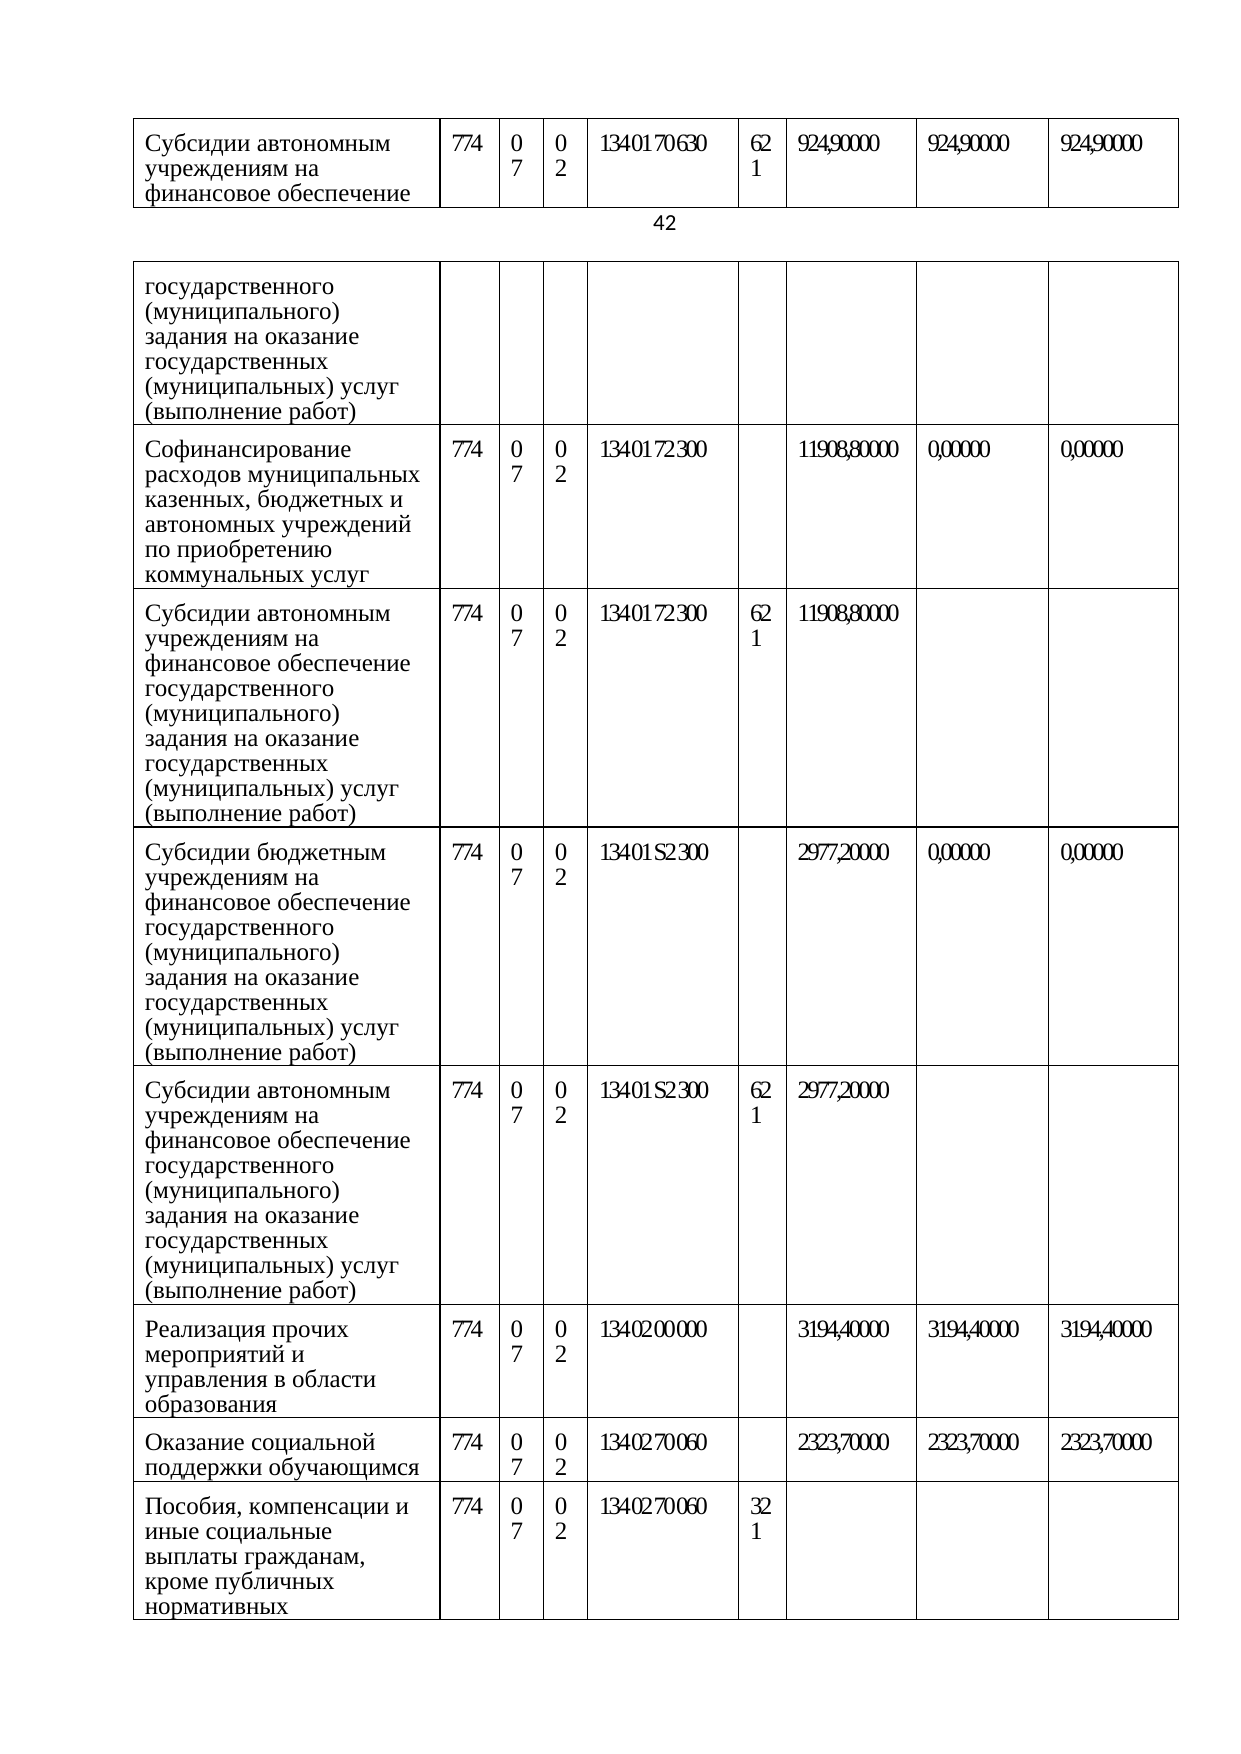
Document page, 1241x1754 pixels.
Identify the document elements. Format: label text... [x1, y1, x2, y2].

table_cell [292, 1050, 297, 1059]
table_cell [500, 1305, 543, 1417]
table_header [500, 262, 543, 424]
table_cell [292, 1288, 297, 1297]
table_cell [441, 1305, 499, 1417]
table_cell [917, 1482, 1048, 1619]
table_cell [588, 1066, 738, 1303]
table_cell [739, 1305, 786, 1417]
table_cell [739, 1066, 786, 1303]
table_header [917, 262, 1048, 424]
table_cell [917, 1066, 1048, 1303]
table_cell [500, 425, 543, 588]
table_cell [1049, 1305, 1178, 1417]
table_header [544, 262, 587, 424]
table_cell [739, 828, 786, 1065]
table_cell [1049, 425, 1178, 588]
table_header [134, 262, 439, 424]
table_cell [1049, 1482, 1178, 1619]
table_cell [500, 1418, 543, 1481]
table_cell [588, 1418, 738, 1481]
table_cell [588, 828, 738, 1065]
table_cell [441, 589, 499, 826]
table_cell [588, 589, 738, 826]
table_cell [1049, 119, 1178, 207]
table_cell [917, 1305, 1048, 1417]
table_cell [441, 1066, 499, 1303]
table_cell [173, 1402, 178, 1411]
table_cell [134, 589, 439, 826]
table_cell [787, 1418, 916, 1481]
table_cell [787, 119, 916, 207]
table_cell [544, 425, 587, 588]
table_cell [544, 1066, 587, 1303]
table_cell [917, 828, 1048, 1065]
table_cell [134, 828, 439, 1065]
text 42 [177, 208, 1152, 236]
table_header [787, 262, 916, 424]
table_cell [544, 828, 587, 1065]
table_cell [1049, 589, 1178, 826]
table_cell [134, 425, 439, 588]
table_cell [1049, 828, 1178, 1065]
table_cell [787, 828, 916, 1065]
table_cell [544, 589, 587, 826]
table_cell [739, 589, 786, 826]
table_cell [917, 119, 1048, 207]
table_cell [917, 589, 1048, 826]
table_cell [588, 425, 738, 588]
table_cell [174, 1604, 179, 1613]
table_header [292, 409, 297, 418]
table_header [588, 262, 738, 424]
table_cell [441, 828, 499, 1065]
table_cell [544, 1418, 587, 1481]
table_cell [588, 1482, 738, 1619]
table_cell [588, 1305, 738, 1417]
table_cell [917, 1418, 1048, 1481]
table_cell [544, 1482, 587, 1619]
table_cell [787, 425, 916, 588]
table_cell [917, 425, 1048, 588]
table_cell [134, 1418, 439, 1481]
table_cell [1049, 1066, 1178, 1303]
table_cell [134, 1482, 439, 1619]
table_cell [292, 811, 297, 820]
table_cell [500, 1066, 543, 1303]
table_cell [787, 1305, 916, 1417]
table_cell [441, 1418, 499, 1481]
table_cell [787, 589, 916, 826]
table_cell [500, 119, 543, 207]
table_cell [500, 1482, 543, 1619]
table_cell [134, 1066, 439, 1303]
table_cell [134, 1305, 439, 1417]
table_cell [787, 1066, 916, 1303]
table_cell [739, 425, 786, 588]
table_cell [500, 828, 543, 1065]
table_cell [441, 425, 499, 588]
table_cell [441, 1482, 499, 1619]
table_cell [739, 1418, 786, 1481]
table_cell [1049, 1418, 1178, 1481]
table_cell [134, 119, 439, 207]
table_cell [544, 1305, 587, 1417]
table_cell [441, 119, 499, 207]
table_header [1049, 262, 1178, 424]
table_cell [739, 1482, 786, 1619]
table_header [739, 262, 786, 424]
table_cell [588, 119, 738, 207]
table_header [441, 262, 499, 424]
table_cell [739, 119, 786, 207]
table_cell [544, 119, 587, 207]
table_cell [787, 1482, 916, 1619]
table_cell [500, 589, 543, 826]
